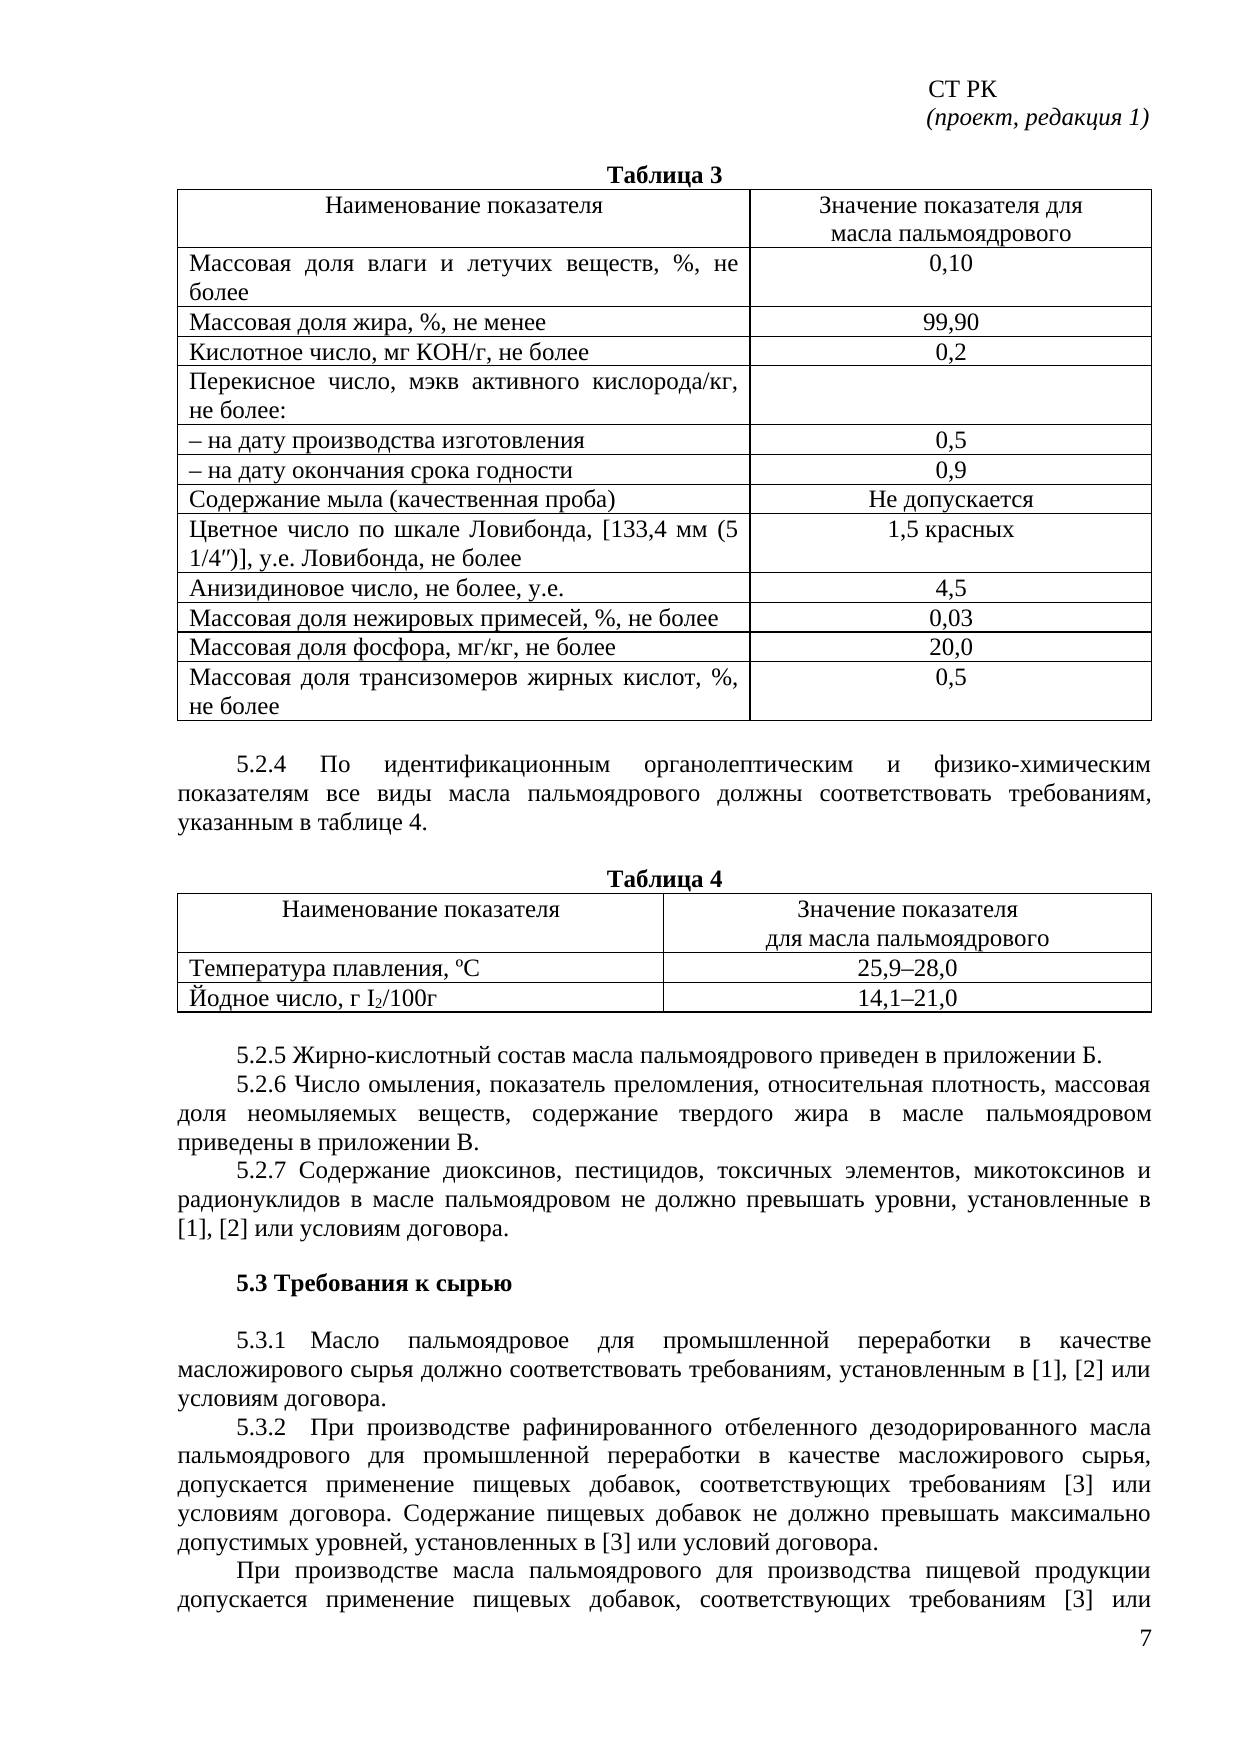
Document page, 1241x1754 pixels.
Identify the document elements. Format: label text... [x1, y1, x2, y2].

table_cell Йодное число, г I2/100г [178, 983, 663, 1011]
text 5.2.7 Содержание диоксинов, пестицидов, токсичных элементов, микотоксинов и радионуклидов в масле пальмоядровом не должно превышать уровни, установленные в [1], [2] или условиям договора. [177, 1156, 1152, 1242]
table_header Наименование показателя [178, 894, 663, 952]
table_cell Содержание мыла (качественная проба) [178, 485, 749, 513]
table_cell 99,90 [751, 307, 1151, 336]
list 5.2.5 Жирно-кислотный состав масла пальмоядрового приведен в приложении Б. [177, 1041, 1152, 1069]
list 5.2.6 Число омыления, показатель преломления, относительная плотность, массовая доля неомыляемых веществ, содержание твердого жира в масле пальмоядровом приведены в приложении В. [177, 1069, 1152, 1156]
table_cell Цветное число по шкале Ловибонда, [133,4 мм (5 1/4ʺ)], у.е. Ловибонда, не более [178, 514, 749, 572]
table_cell Массовая доля жира, %, не менее [178, 307, 749, 336]
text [177, 1556, 1152, 1613]
table_cell Массовая доля нежировых примесей, %, не более [178, 603, 749, 631]
table_cell – на дату окончания срока годности [178, 455, 749, 483]
table_cell 0,5 [751, 662, 1151, 720]
table_cell 0,5 [751, 425, 1151, 454]
table_cell 1,5 красных [751, 514, 1151, 572]
table_header Наименование показателя [178, 190, 749, 247]
table_cell 14,1–21,0 [664, 983, 1151, 1011]
table_cell Анизидиновое число, не более, у.е. [178, 573, 749, 602]
list Масло пальмоядровое для промышленной переработки в качестве масложирового сырья должно соответствовать требованиям, установленным в [1], [2] или условиям договора. [177, 1326, 1152, 1412]
table_cell [751, 366, 1151, 424]
text 5.2.4 По идентификационным органолептическим и физико-химическим показателям все виды масла пальмоядрового должны соответствовать требованиям, указанным в таблице 4. [177, 749, 1152, 836]
table_header Значение показателя для масла пальмоядрового [751, 190, 1151, 247]
table_cell 4,5 [751, 573, 1151, 602]
table_cell 20,0 [751, 633, 1151, 661]
table_header Значение показателя для масла пальмоядрового [664, 894, 1151, 952]
table_cell Кислотное число, мг КОН/г, не более [178, 337, 749, 365]
table_cell 0,10 [751, 248, 1151, 306]
table_cell 0,9 [751, 455, 1151, 483]
table_cell Не допускается [751, 485, 1151, 513]
table_cell – на дату производства изготовления [178, 425, 749, 454]
text Таблица 4 [177, 864, 1152, 893]
text Таблица 3 [177, 160, 1152, 189]
table_cell 0,03 [751, 603, 1151, 631]
text 5.3 Требования к сырью [236, 1268, 1152, 1297]
table_cell Массовая доля фосфора, мг/кг, не более [178, 633, 749, 661]
table_cell Массовая доля влаги и летучих веществ, %, не более [178, 248, 749, 306]
table_cell 25,9–28,0 [664, 953, 1151, 982]
table_cell Перекисное число, мэкв активного кислорода/кг, не более: [178, 366, 749, 424]
table_cell Массовая доля трансизомеров жирных кислот, %, не более [178, 662, 749, 720]
list При производстве рафинированного отбеленного дезодорированного масла пальмоядрового для промышленной переработки в качестве масложирового сырья, допускается применение пищевых добавок, соответствующих требованиям [3] или условиям договора. Содержание пищевых добавок не должно превышать максимально допустимых уровней, установленных в [3] или условий договора. [177, 1412, 1152, 1556]
table_cell 0,2 [751, 337, 1151, 365]
table_cell Температура плавления, ºС [178, 953, 663, 982]
